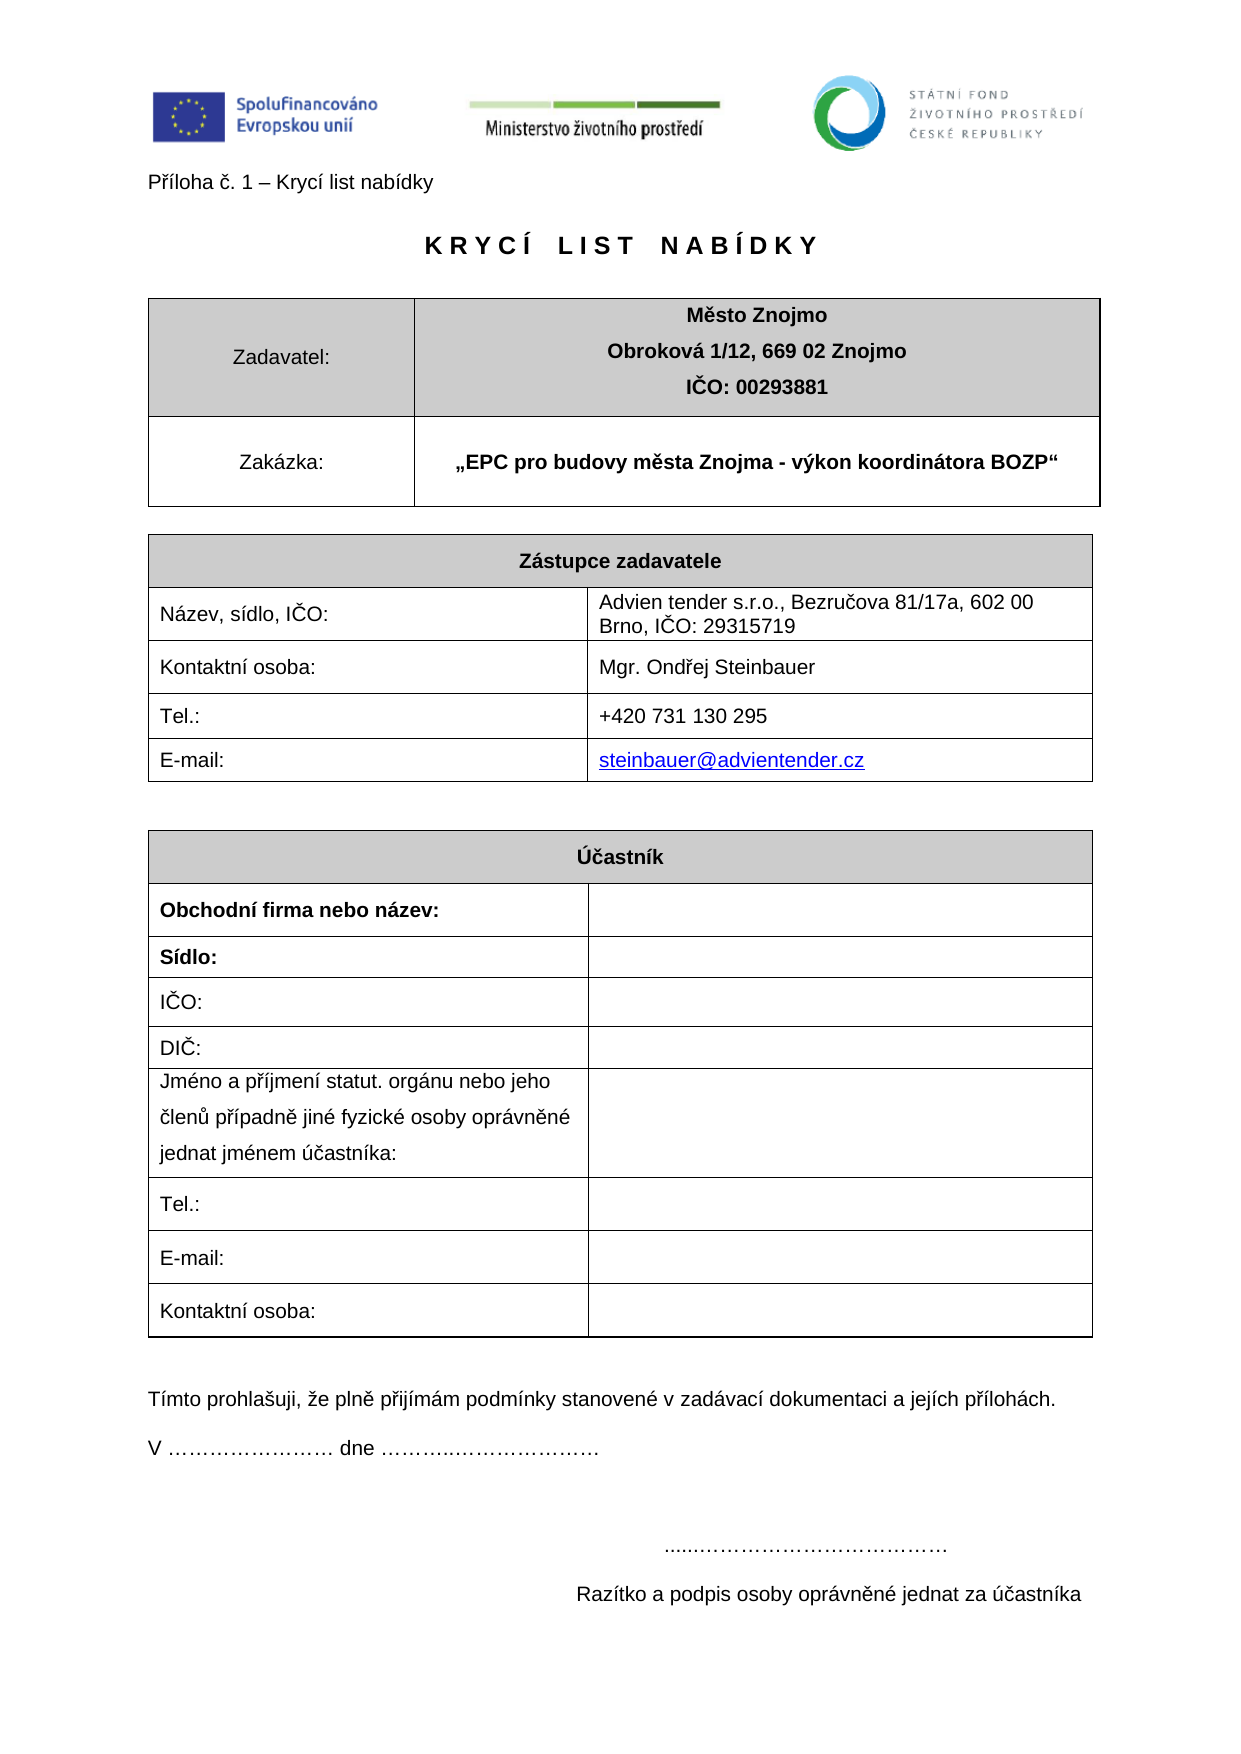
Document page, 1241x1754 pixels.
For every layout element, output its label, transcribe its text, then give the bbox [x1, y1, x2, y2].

table_cell [589, 1178, 1092, 1230]
table_cell Jméno a příjmení statut. orgánu nebo jeho členů případně jiné fyzické osoby oprávněné jednat jménem účastníka: [149, 1069, 588, 1177]
table_cell Tel.: [149, 694, 587, 737]
table_cell [589, 884, 1092, 936]
table_header Účastník [149, 831, 1092, 883]
text Razítko a podpis osoby oprávněné jednat za účastníka [576, 1582, 1092, 1606]
table_cell Kontaktní osoba: [149, 1284, 588, 1336]
table_cell [589, 1027, 1092, 1068]
table_cell Název, sídlo, IČO: [149, 588, 587, 640]
table_cell IČO: [149, 978, 588, 1026]
text ......……………………………… [664, 1533, 1092, 1557]
table_cell E-mail: [149, 1231, 588, 1283]
table_cell +420 731 130 295 [588, 694, 1092, 737]
table_cell steinbauer@advientender.cz [588, 739, 1092, 781]
table_cell [589, 1069, 1092, 1177]
text V …………………… dne ………..………………… [148, 1435, 1092, 1459]
table_cell Tel.: [149, 1178, 588, 1230]
table_cell „EPC pro budovy města Znojma - výkon koordinátora BOZP“ [415, 417, 1099, 506]
table_cell [589, 1231, 1092, 1283]
table_cell Zakázka: [149, 417, 414, 506]
table_cell [589, 937, 1092, 977]
table_cell Kontaktní osoba: [149, 641, 587, 693]
table_header Zástupce zadavatele [149, 535, 1092, 587]
table_cell [589, 978, 1092, 1026]
table_cell DIČ: [149, 1027, 588, 1068]
picture [147, 73, 1093, 152]
table_cell Advien tender s.r.o., Bezručova 81/17a, 602 00 Brno, IČO: 29315719 [588, 588, 1092, 640]
table_cell [589, 1284, 1092, 1336]
text K R Y C Í L I S T N A B Í D K Y [148, 231, 1092, 260]
table_cell Sídlo: [149, 937, 588, 977]
table_cell Obchodní firma nebo název: [149, 884, 588, 936]
table_cell E-mail: [149, 739, 587, 781]
table_header Zadavatel: [149, 299, 414, 416]
text Tímto prohlašuji, že plně přijímám podmínky stanovené v zadávací dokumentaci a jejích přílohách. [148, 1386, 1092, 1410]
table_header Město Znojmo Obroková 1/12, 669 02 Znojmo IČO: 00293881 [415, 299, 1099, 416]
table_cell Mgr. Ondřej Steinbauer [588, 641, 1092, 693]
